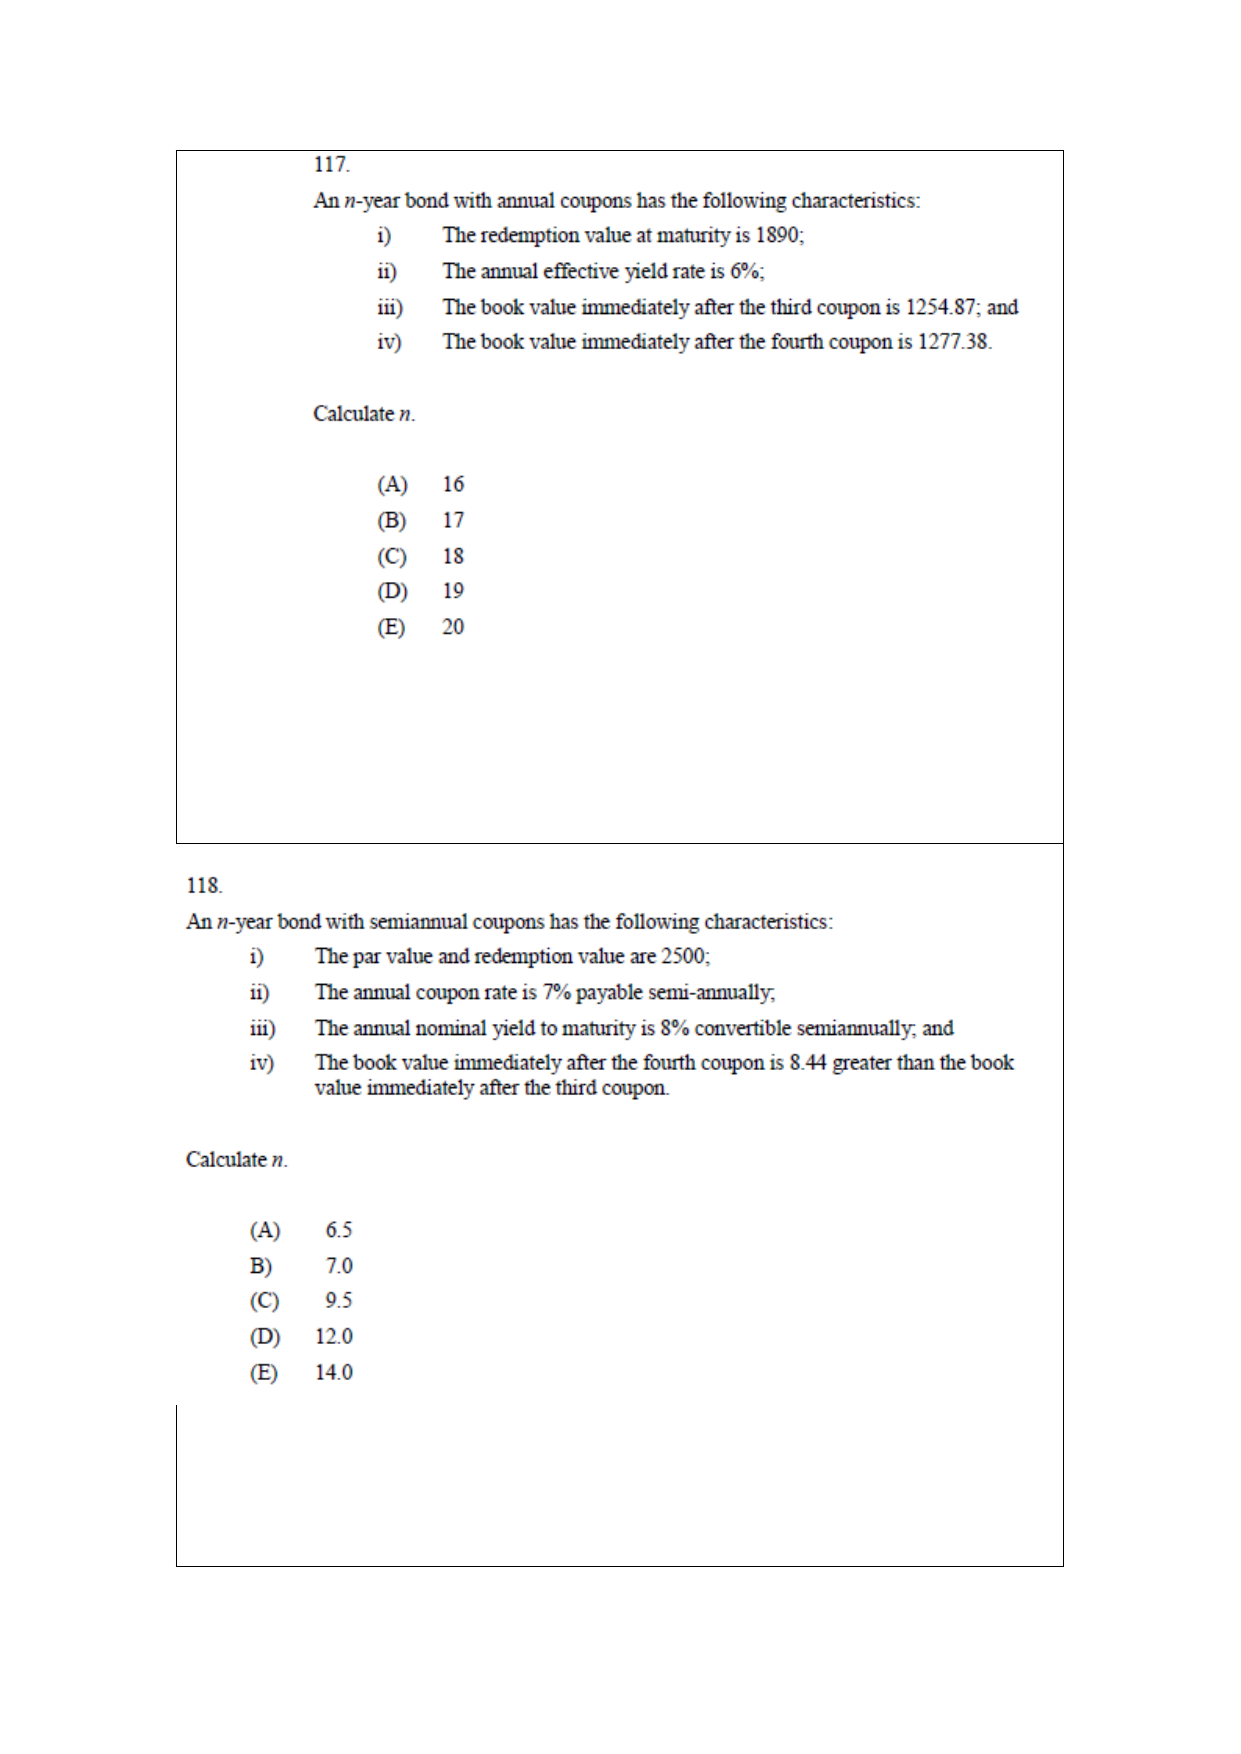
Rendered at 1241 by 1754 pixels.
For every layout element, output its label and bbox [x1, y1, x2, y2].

picture [176, 844, 1053, 1405]
table_cell [177, 844, 1063, 1566]
picture [297, 151, 1053, 672]
table_header [177, 151, 1063, 843]
